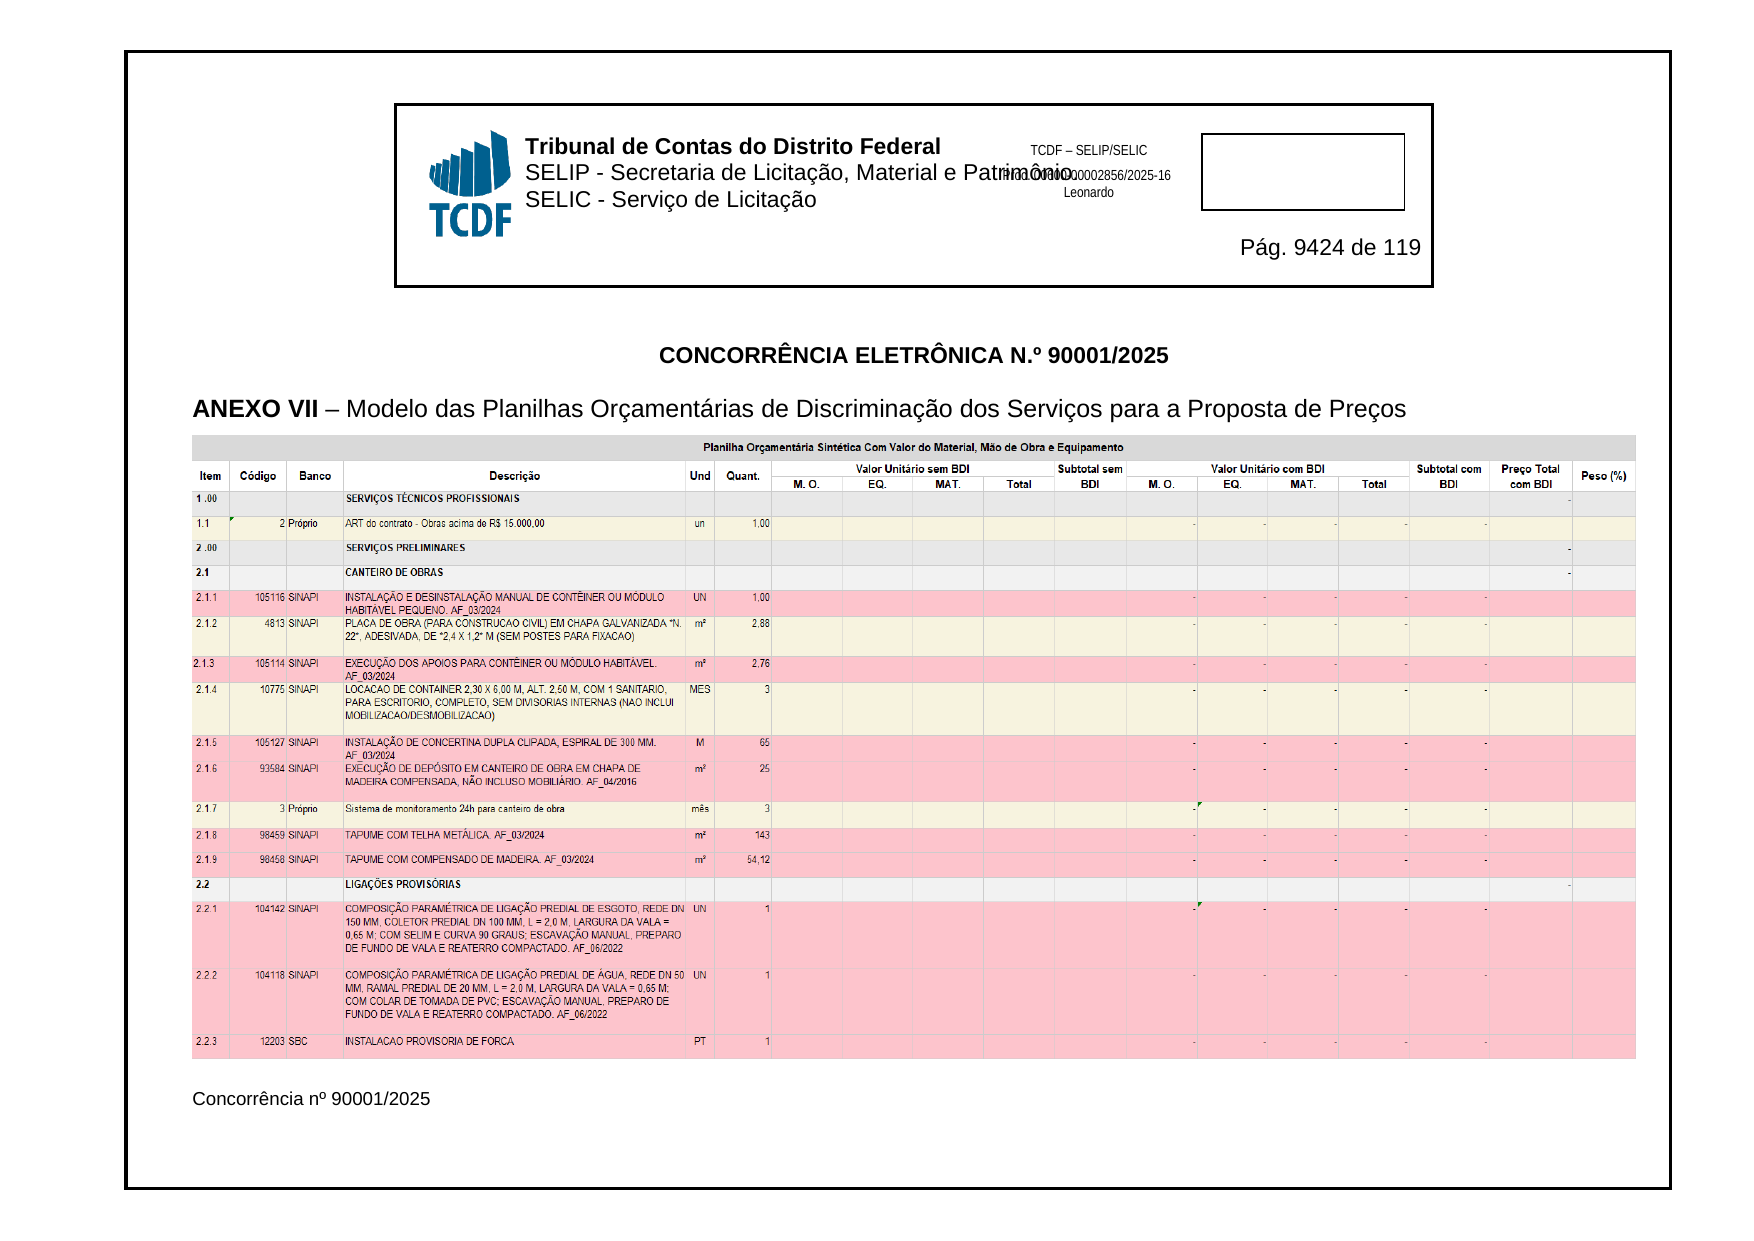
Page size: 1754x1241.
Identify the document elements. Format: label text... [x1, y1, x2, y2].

text ANEXO VII – Modelo das Planilhas Orçamentárias de Discriminação dos Serviços para a Proposta de Preços [192, 394, 1636, 422]
picture [192, 435, 1636, 1059]
text CONCORRÊNCIA ELETRÔNICA N.º 90001/2025 [192, 342, 1636, 368]
picture [414, 128, 526, 239]
